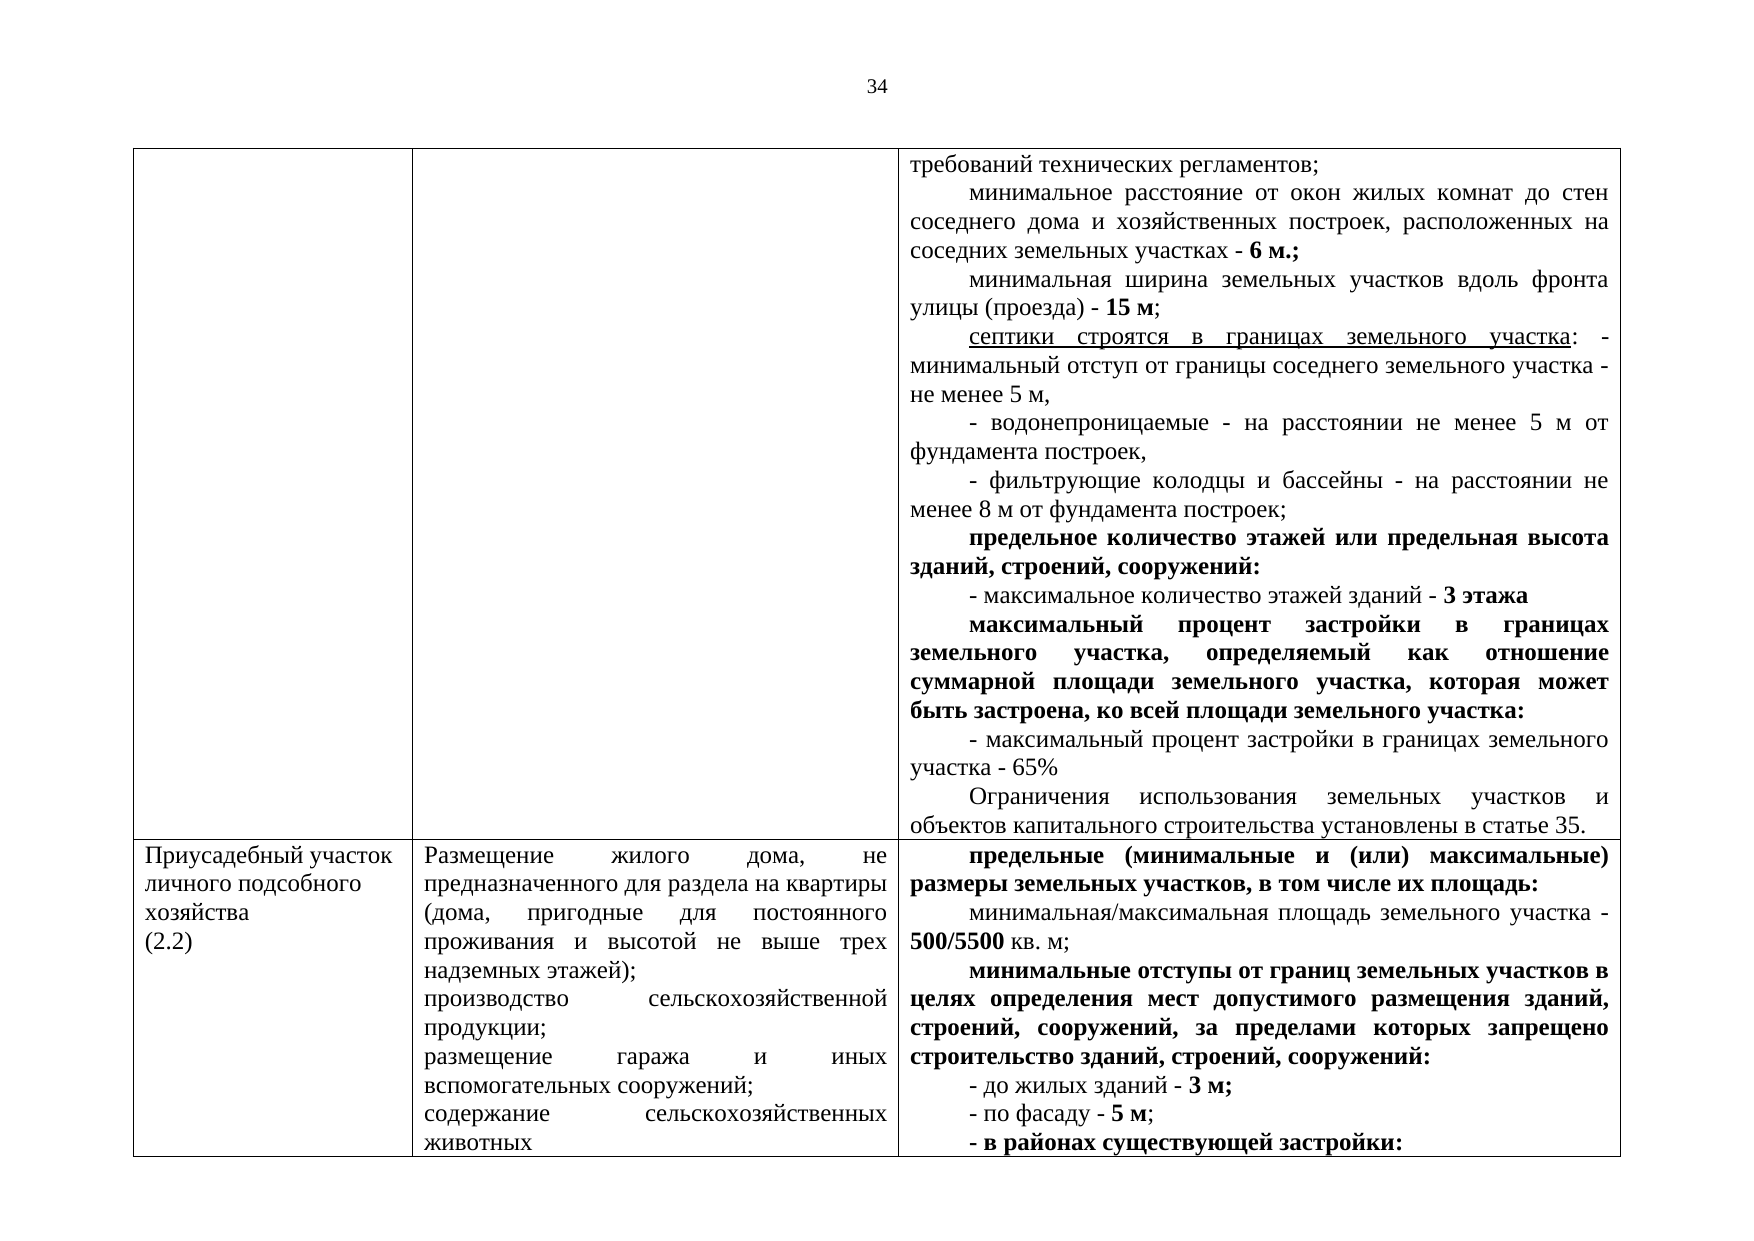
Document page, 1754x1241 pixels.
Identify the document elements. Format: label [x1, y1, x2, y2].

table_cell [134, 840, 412, 1156]
table_cell [899, 840, 1620, 1156]
table_cell [413, 840, 898, 1156]
table_cell [899, 149, 1620, 839]
table_cell [134, 149, 412, 839]
table_cell [413, 149, 898, 839]
